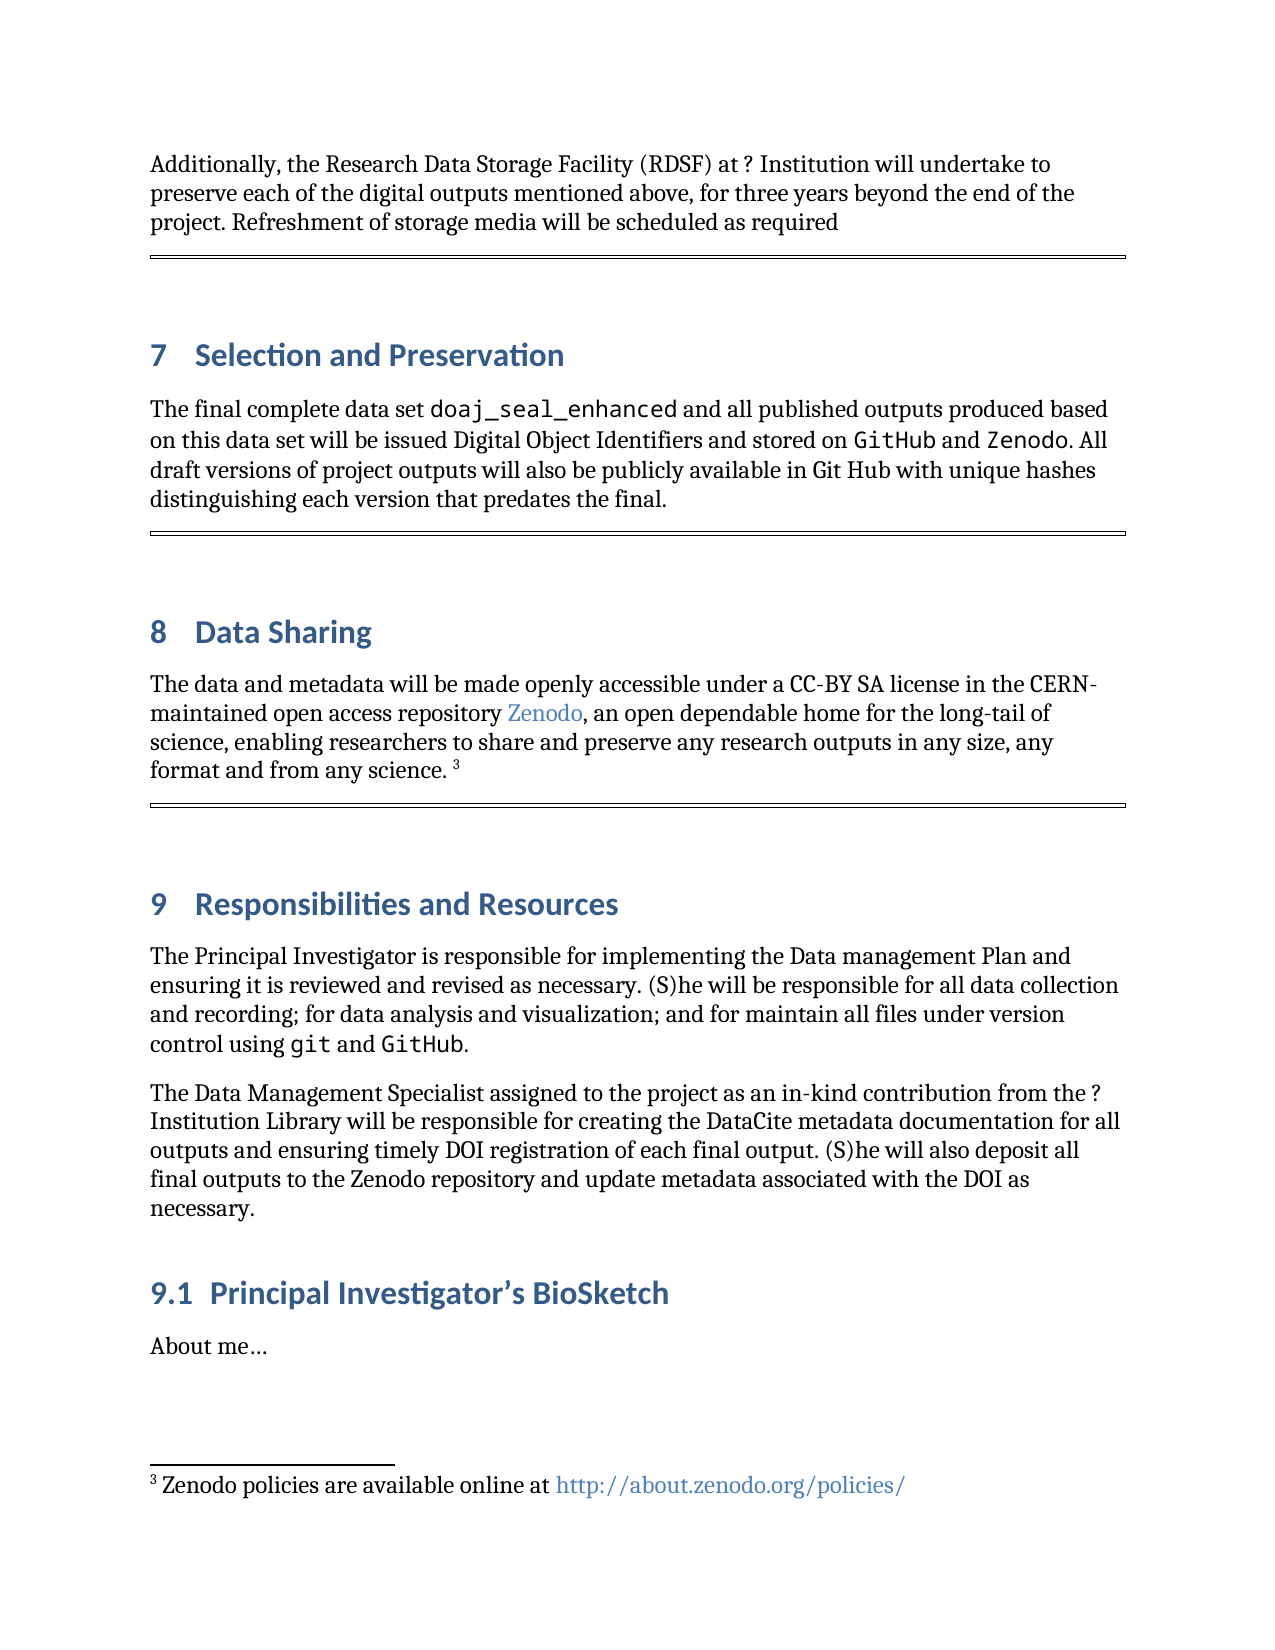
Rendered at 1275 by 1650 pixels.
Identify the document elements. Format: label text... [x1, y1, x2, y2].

text The Data Management Specialist assigned to the project as an in-kind contribution from the ? Institution Library will be responsible for creating the DataCite metadata documentation for all outputs and ensuring timely DOI registration of each final output. (S)he will also deposit all final outputs to the Zenodo repository and update metadata associated with the DOI as necessary. [150, 1078, 1125, 1222]
subtitle Responsibilities and Resources [150, 883, 1125, 923]
text The data and metadata will be made openly accessible under a CC-BY SA license in the CERN-maintained open access repository Zenodo, an open dependable home for the long-tail of science, enabling researchers to share and preserve any research outputs in any size, any format and from any science. [150, 670, 1125, 785]
text Additionally, the Research Data Storage Facility (RDSF) at ? Institution will undertake to preserve each of the digital outputs mentioned above, for three years beyond the end of the project. Refreshment of storage media will be scheduled as required [150, 150, 1125, 236]
subtitle Selection and Preservation [150, 334, 1125, 374]
text About me… [150, 1332, 1125, 1360]
subtitle Principal Investigator’s BioSketch [150, 1272, 1125, 1313]
text The Principal Investigator is responsible for implementing the Data management Plan and ensuring it is reviewed and revised as necessary. (S)he will be responsible for all data collection and recording; for data analysis and visualization; and for maintain all files under version control using git and GitHub. [150, 942, 1125, 1060]
subtitle Data Sharing [150, 611, 1125, 651]
text The final complete data set doaj_seal_enhanced and all published outputs produced based on this data set will be issued Digital Object Identifiers and stored on GitHub and Zenodo. All draft versions of project outputs will also be publicly available in Git Hub with unique hashes distinguishing each version that predates the final. [150, 393, 1125, 513]
